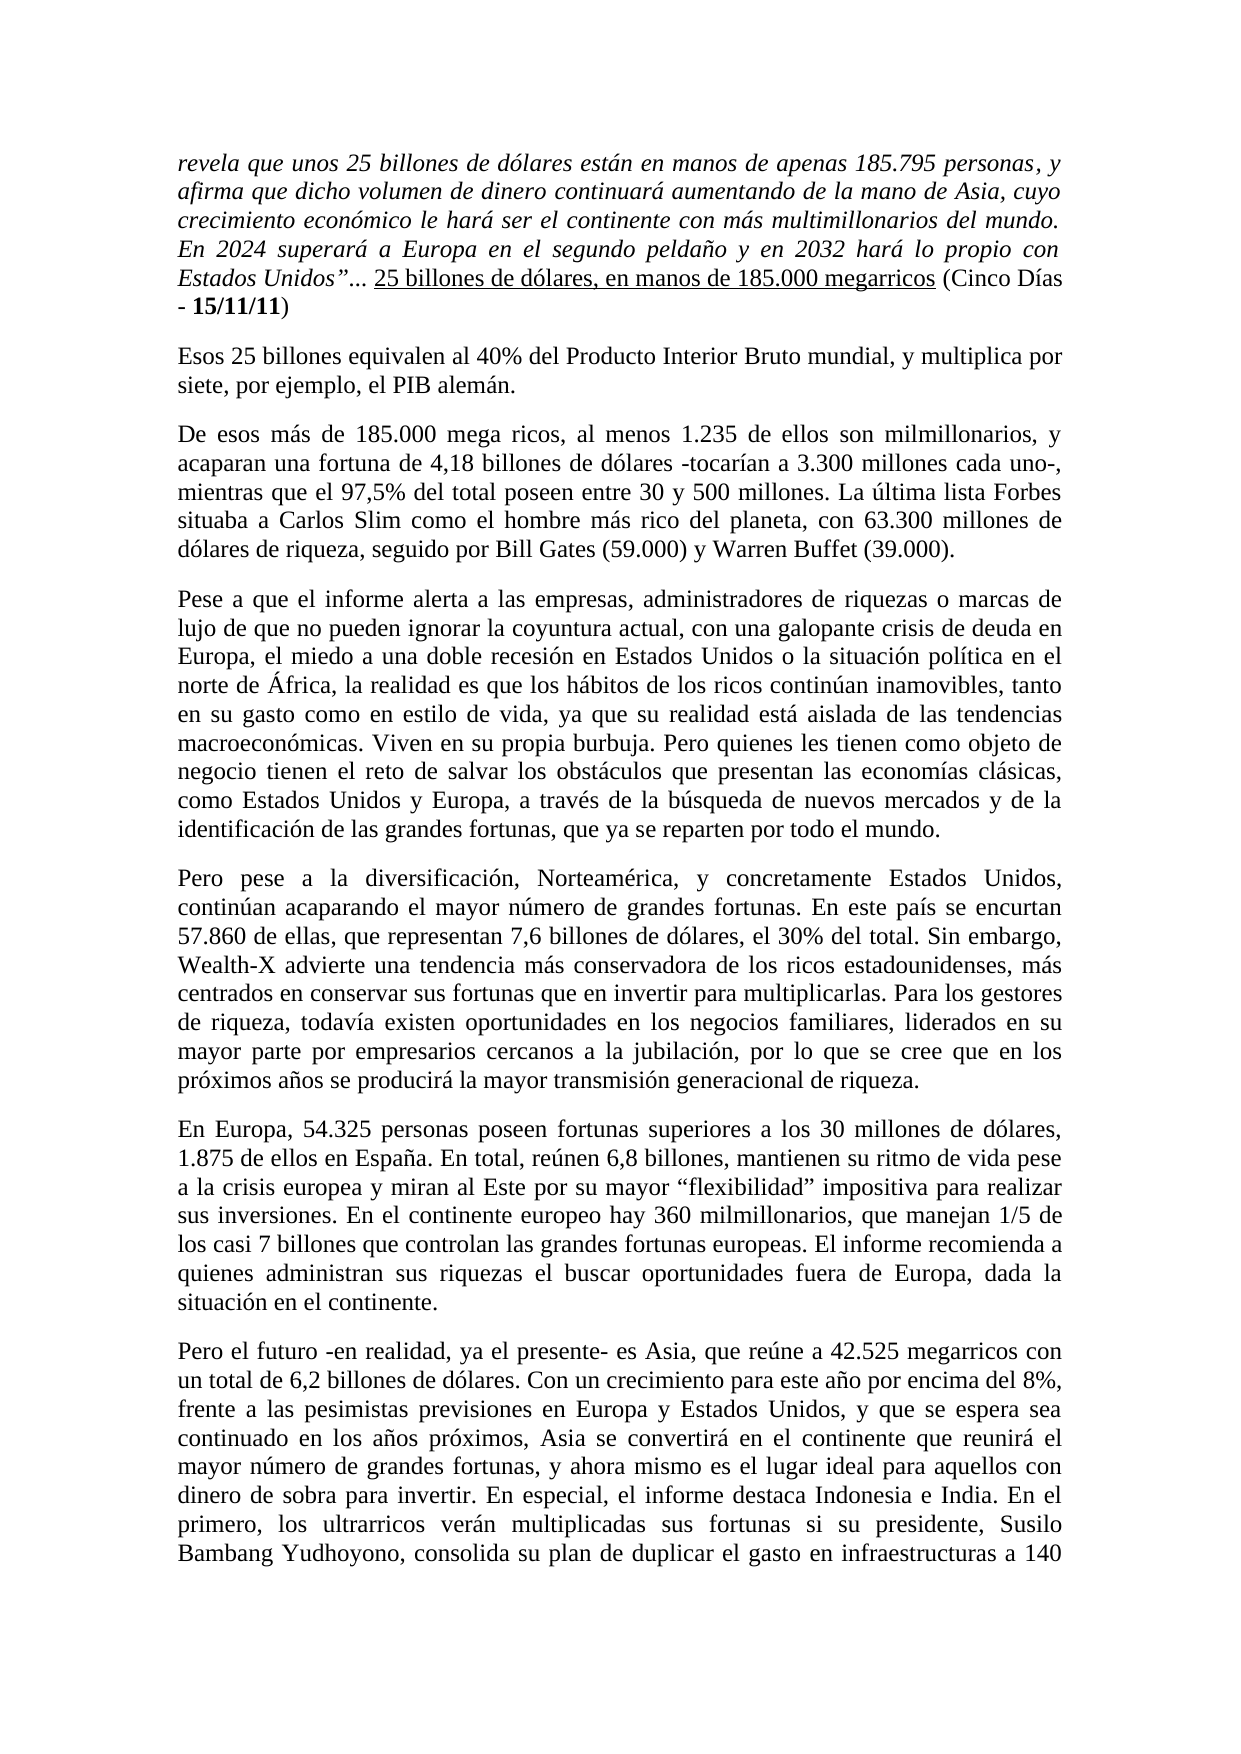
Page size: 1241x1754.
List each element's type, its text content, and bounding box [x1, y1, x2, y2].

text Pero pese a la diversificación, Norteamérica, y concretamente Estados Unidos, continúan acaparando el mayor número de grandes fortunas. En este país se encurtan 57.860 de ellas, que representan 7,6 billones de dólares, el 30% del total. Sin embargo, Wealth-X advierte una tendencia más conservadora de los ricos estadounidenses, más centrados en conservar sus fortunas que en invertir para multiplicarlas. Para los gestores de riqueza, todavía existen oportunidades en los negocios familiares, liderados en su mayor parte por empresarios cercanos a la jubilación, por lo que se cree que en los próximos años se producirá la mayor transmisión generacional de riqueza. [177, 863, 1063, 1093]
text En Europa, 54.325 personas poseen fortunas superiores a los 30 millones de dólares, 1.875 de ellos en España. En total, reúnen 6,8 billones, mantienen su ritmo de vida pese a la crisis europea y miran al Este por su mayor “flexibilidad” impositiva para realizar sus inversiones. En el continente europeo hay 360 milmillonarios, que manejan 1/5 de los casi 7 billones que controlan las grandes fortunas europeas. El informe recomienda a quienes administran sus riquezas el buscar oportunidades fuera de Europa, dada la situación en el continente. [177, 1114, 1063, 1316]
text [177, 1336, 1063, 1566]
text De esos más de 185.000 mega ricos, al menos 1.235 de ellos son milmillonarios, y acaparan una fortuna de 4,18 billones de dólares -tocarían a 3.300 millones cada uno-, mientras que el 97,5% del total poseen entre 30 y 500 millones. La última lista Forbes situaba a Carlos Slim como el hombre más rico del planeta, con 63.300 millones de dólares de riqueza, seguido por Bill Gates (59.000) y Warren Buffet (39.000). [177, 419, 1063, 563]
text Esos 25 billones equivalen al 40% del Producto Interior Bruto mundial, y multiplica por siete, por ejemplo, el PIB alemán. [177, 341, 1063, 398]
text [177, 148, 1063, 320]
text Pese a que el informe alerta a las empresas, administradores de riquezas o marcas de lujo de que no pueden ignorar la coyuntura actual, con una galopante crisis de deuda en Europa, el miedo a una doble recesión en Estados Unidos o la situación política en el norte de África, la realidad es que los hábitos de los ricos continúan inamovibles, tanto en su gasto como en estilo de vida, ya que su realidad está aislada de las tendencias macroeconómicas. Viven en su propia burbuja. Pero quienes les tienen como objeto de negocio tienen el reto de salvar los obstáculos que presentan las economías clásicas, como Estados Unidos y Europa, a través de la búsqueda de nuevos mercados y de la identificación de las grandes fortunas, que ya se reparten por todo el mundo. [177, 584, 1063, 843]
